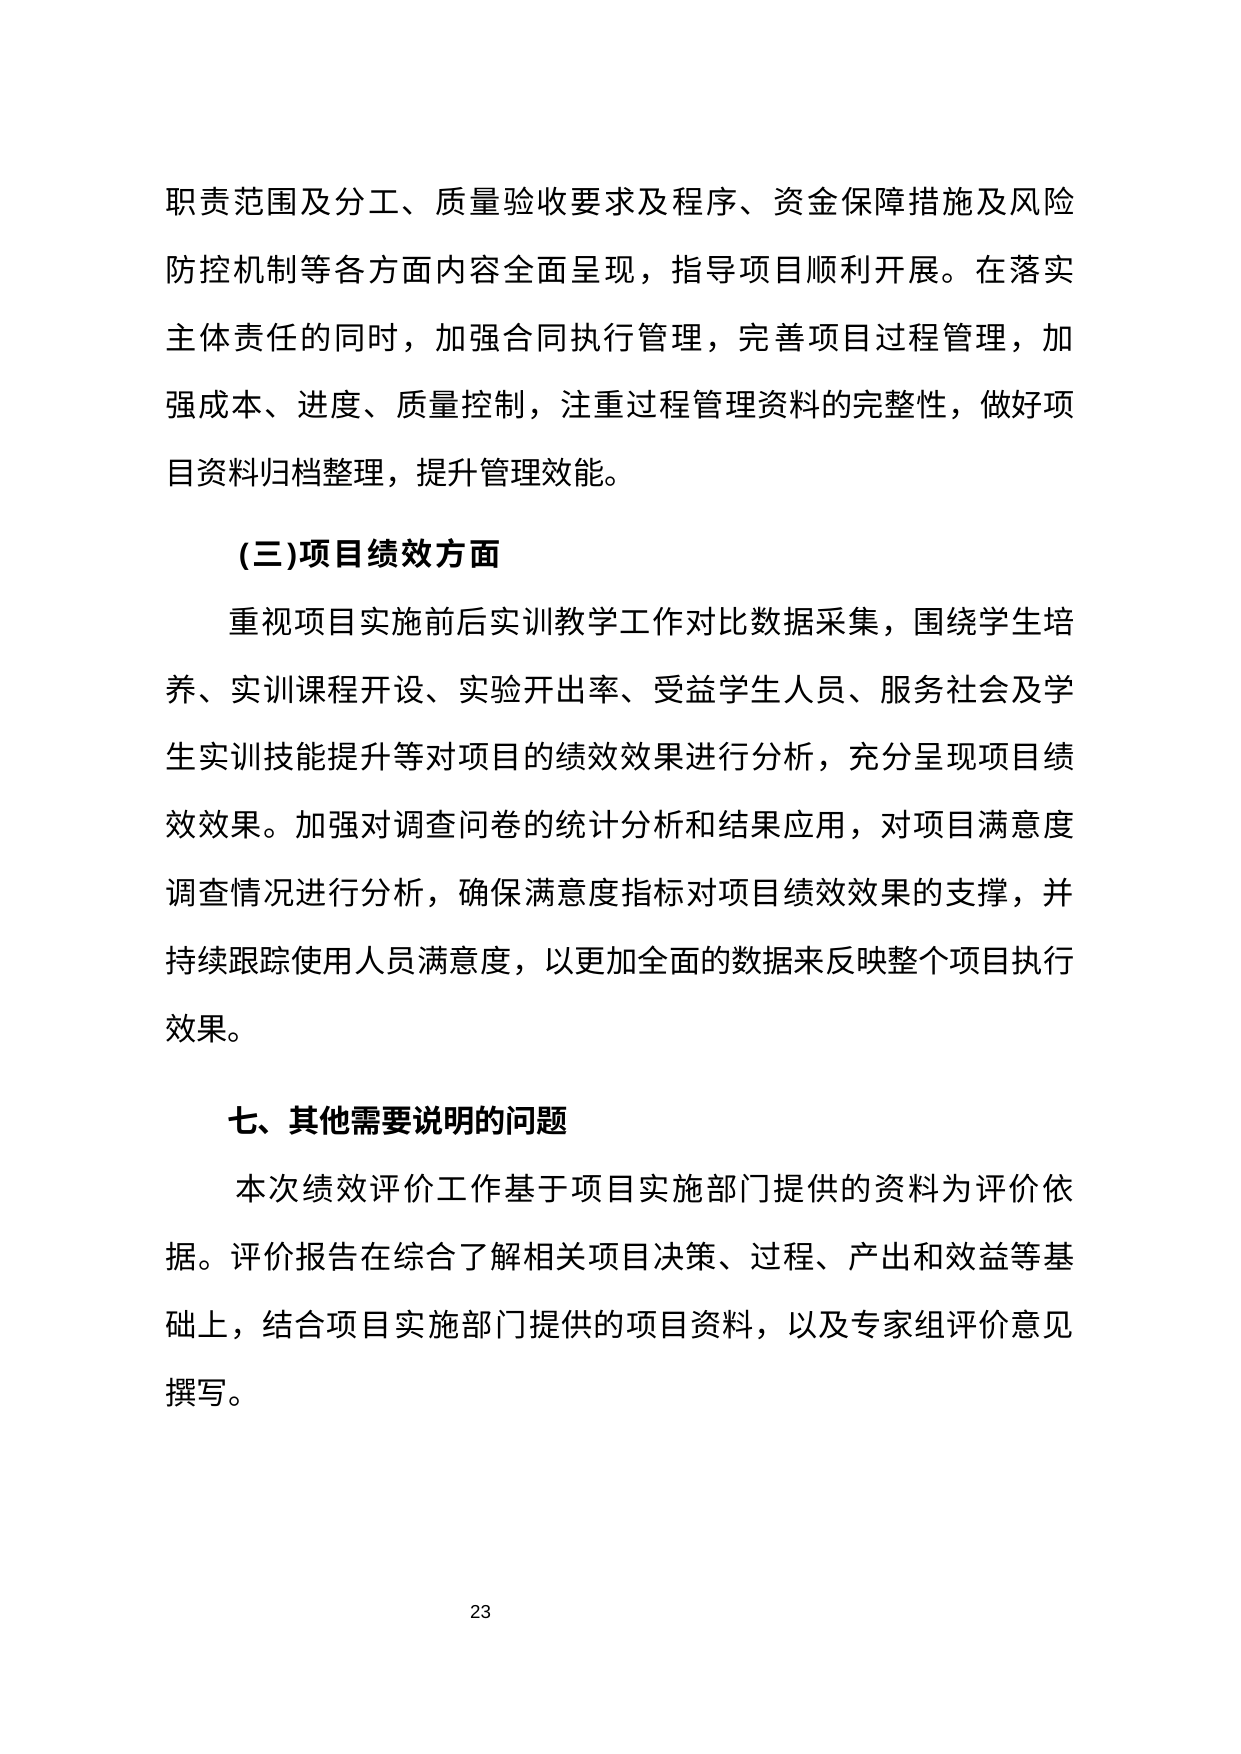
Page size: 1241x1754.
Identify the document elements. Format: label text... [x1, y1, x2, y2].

text 本次绩效评价工作基于项目实施部门提供的资料为评价依据。评价报告在综合了解相关项目决策、过程、产出和效益等基础上，结合项目实施部门提供的项目资料，以及专家组评价意见撰写。 [165, 1164, 1075, 1413]
text (三)项目绩效方面 [165, 529, 1075, 574]
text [165, 177, 1075, 494]
text 重视项目实施前后实训教学工作对比数据采集，围绕学生培养、实训课程开设、实验开出率、受益学生人员、服务社会及学生实训技能提升等对项目的绩效效果进行分析，充分呈现项目绩效效果。加强对调查问卷的统计分析和结果应用，对项目满意度调查情况进行分析，确保满意度指标对项目绩效效果的支撑，并持续跟踪使用人员满意度，以更加全面的数据来反映整个项目执行效果。 [165, 597, 1075, 1049]
text 七、其他需要说明的问题 [165, 1097, 1075, 1142]
